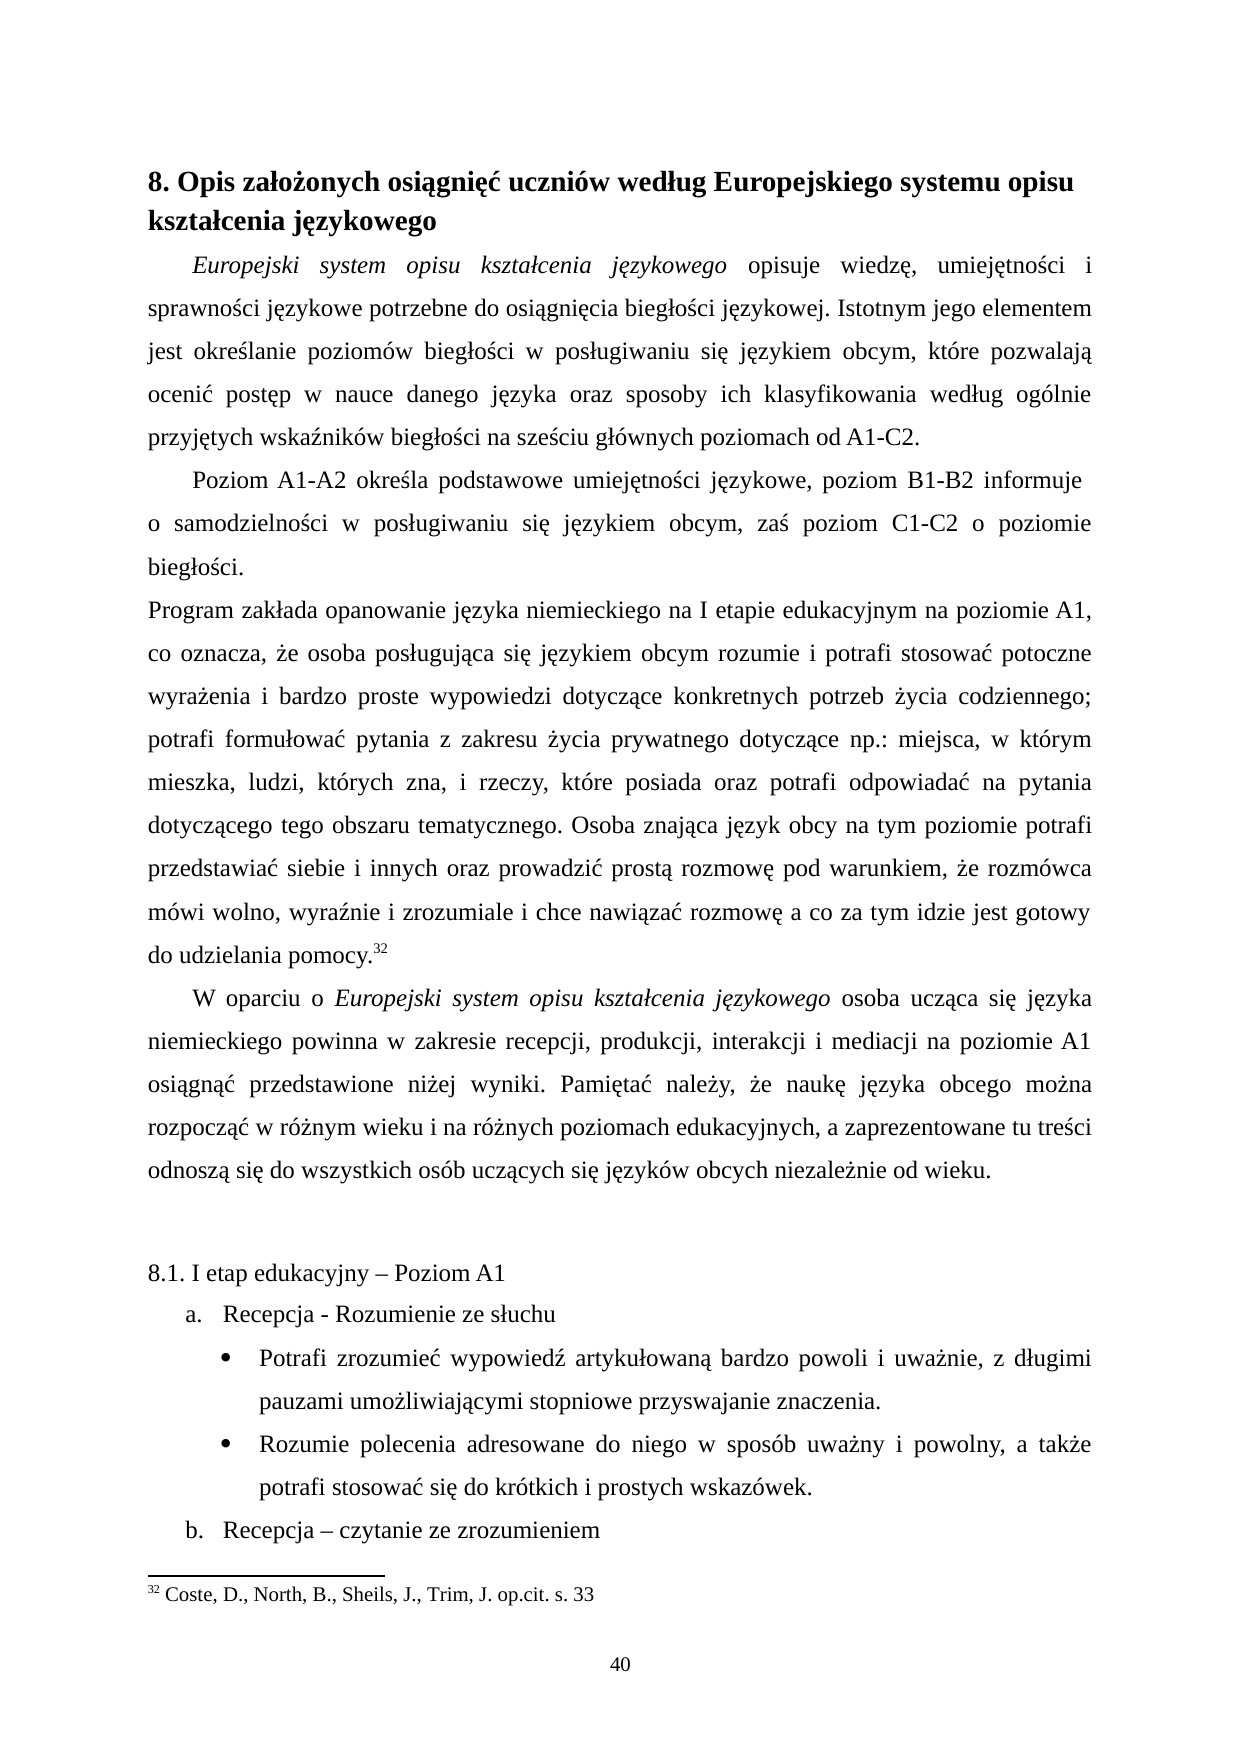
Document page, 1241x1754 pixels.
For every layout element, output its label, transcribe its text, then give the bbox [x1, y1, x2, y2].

text Poziom A1-A2 określa podstawowe umiejętności językowe, poziom B1-B2 informuje o samodzielności w posługiwaniu się językiem obcym, zaś poziom C1-C2 o poziomie biegłości. [148, 465, 1093, 580]
subtitle 8.1. I etap edukacyjny – Poziom A1 [148, 1258, 1093, 1287]
text Europejski system opisu kształcenia językowego opisuje wiedzę, umiejętności i sprawności językowe potrzebne do osiągnięcia biegłości językowej. Istotnym jego elementem jest określanie poziomów biegłości w posługiwaniu się językiem obcym, które pozwalają ocenić postęp w nauce danego języka oraz sposoby ich klasyfikowania według ogólnie przyjętych wskaźników biegłości na sześciu głównych poziomach od A1-C2. [148, 250, 1093, 451]
list Potrafi zrozumieć wypowiedź artykułowaną bardzo powoli i uważnie, z długimi pauzami umożliwiającymi stopniowe przyswajanie znaczenia. [221, 1343, 1093, 1414]
subtitle 8. Opis założonych osiągnięć uczniów według Europejskiego systemu opisu kształcenia językowego [148, 164, 1093, 236]
list Recepcja – czytanie ze zrozumieniem [185, 1515, 1093, 1544]
text W oparciu o Europejski system opisu kształcenia językowego osoba ucząca się języka niemieckiego powinna w zakresie recepcji, produkcji, interakcji i mediacji na poziomie A1 osiągnąć przedstawione niżej wyniki. Pamiętać należy, że naukę języka obcego można rozpocząć w różnym wieku i na różnych poziomach edukacyjnych, a zaprezentowane tu treści odnoszą się do wszystkich osób uczących się języków obcych niezależnie od wieku. [148, 983, 1093, 1184]
list Recepcja - Rozumienie ze słuchu [185, 1299, 1093, 1328]
text Program zakłada opanowanie języka niemieckiego na I etapie edukacyjnym na poziomie A1, co oznacza, że osoba posługująca się językiem obcym rozumie i potrafi stosować potoczne wyrażenia i bardzo proste wypowiedzi dotyczące konkretnych potrzeb życia codziennego; potrafi formułować pytania z zakresu życia prywatnego dotyczące np.: miejsca, w którym mieszka, ludzi, których zna, i rzeczy, które posiada oraz potrafi odpowiadać na pytania dotyczącego tego obszaru tematycznego. Osoba znająca język obcy na tym poziomie potrafi przedstawiać siebie i innych oraz prowadzić prostą rozmowę pod warunkiem, że rozmówca mówi wolno, wyraźnie i zrozumiale i chce nawiązać rozmowę a co za tym idzie jest gotowy do udzielania pomocy. [148, 595, 1093, 968]
list Rozumie polecenia adresowane do niego w sposób uważny i powolny, a także potrafi stosować się do krótkich i prostych wskazówek. [221, 1429, 1093, 1501]
